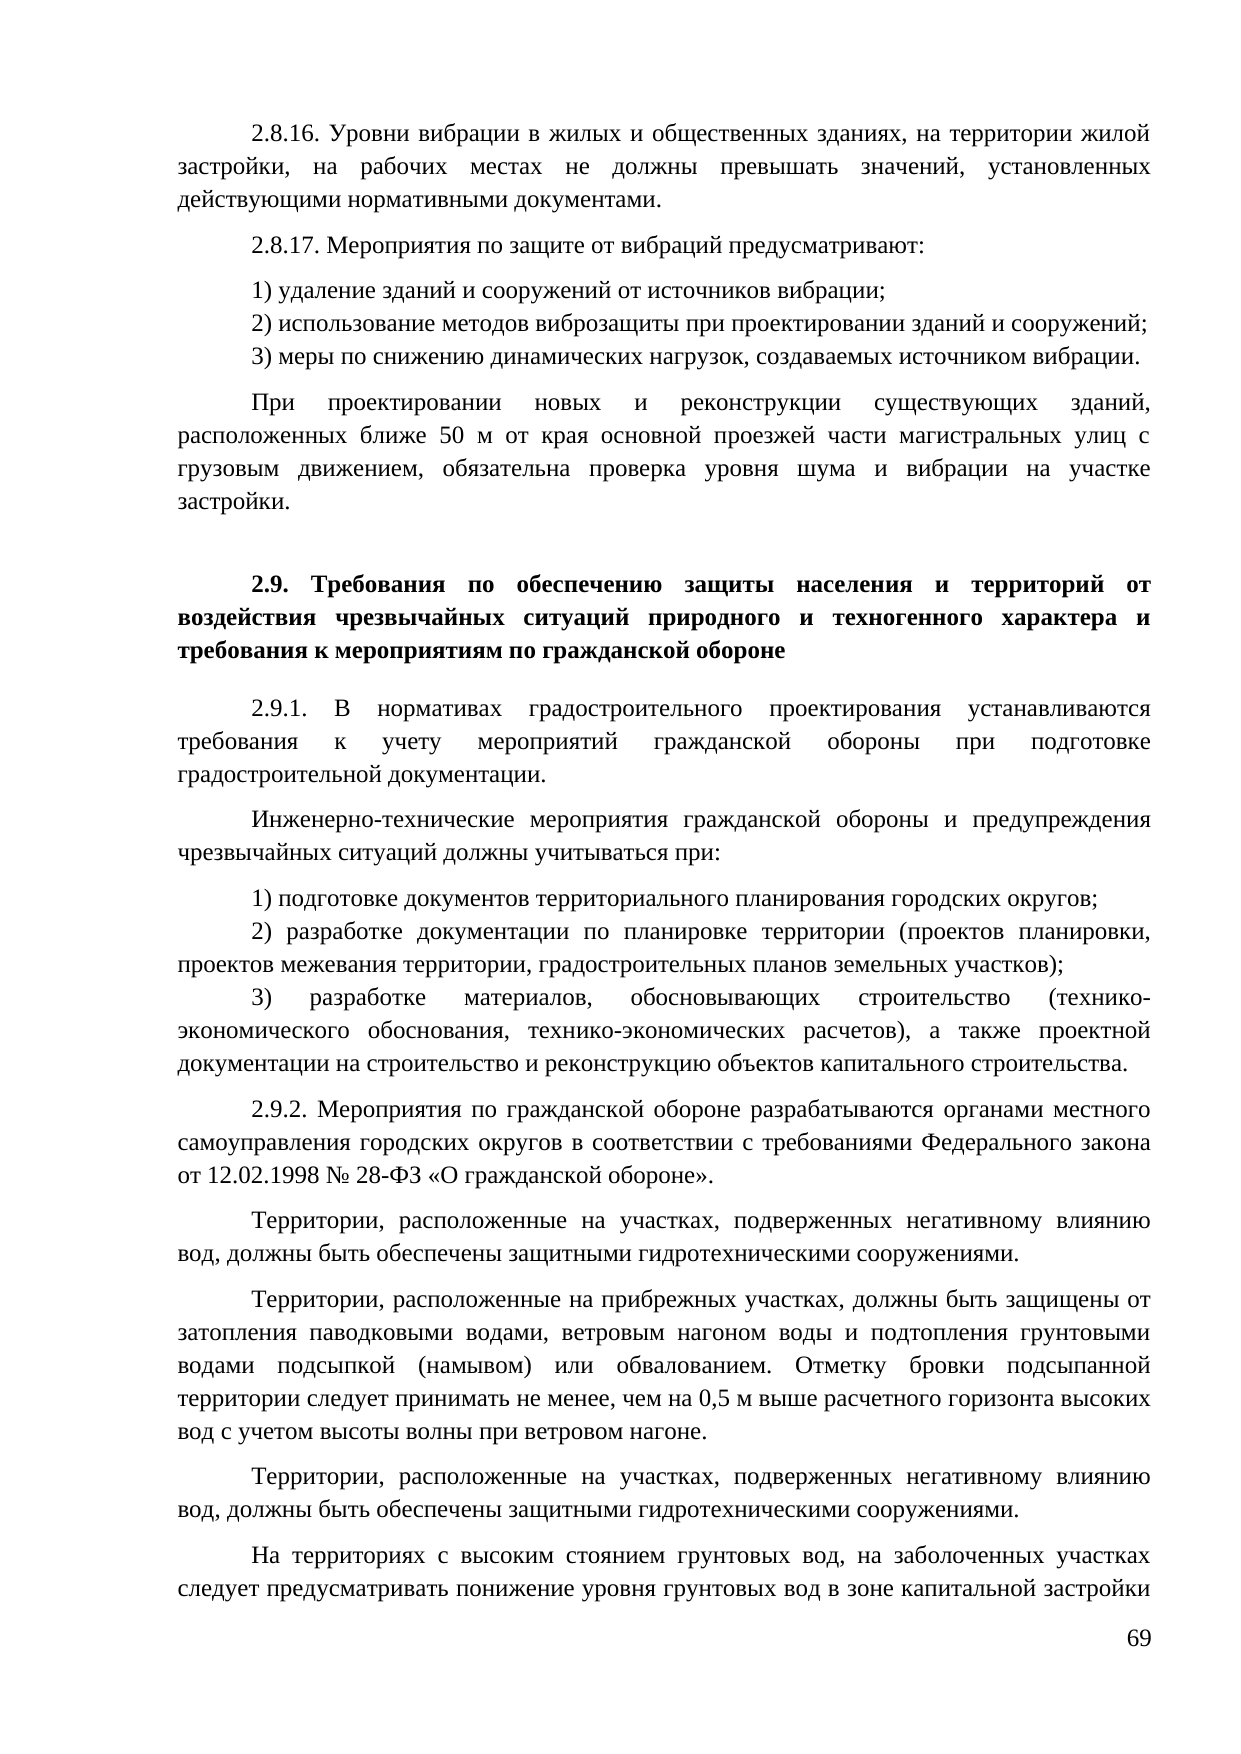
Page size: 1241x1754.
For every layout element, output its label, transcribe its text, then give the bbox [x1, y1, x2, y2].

text 2) разработке документации по планировке территории (проектов планировки, проектов межевания территории, градостроительных планов земельных участков); [177, 916, 1152, 978]
text Территории, расположенные на участках, подверженных негативному влиянию вод, должны быть обеспечены защитными гидротехническими сооружениями. [177, 1205, 1152, 1267]
text Инженерно-технические мероприятия гражданской обороны и предупреждения чрезвычайных ситуаций должны учитываться при: [177, 804, 1152, 866]
text 2.9.1. В нормативах градостроительного проектирования устанавливаются требования к учету мероприятий гражданской обороны при подготовке градостроительной документации. [177, 693, 1152, 788]
text 2.8.17. Мероприятия по защите от вибраций предусматривают: [177, 230, 1152, 258]
text 3) меры по снижению динамических нагрузок, создаваемых источником вибрации. [177, 341, 1152, 370]
text 3) разработке материалов, обосновывающих строительство (технико-экономического обоснования, технико-экономических расчетов), а также проектной документации на строительство и реконструкцию объектов капитального строительства. [177, 982, 1152, 1077]
text 1) подготовке документов территориального планирования городских округов; [177, 883, 1152, 912]
text Территории, расположенные на участках, подверженных негативному влиянию вод, должны быть обеспечены защитными гидротехническими сооружениями. [177, 1461, 1152, 1523]
text 2.9.2. Мероприятия по гражданской обороне разрабатываются органами местного самоуправления городских округов в соответствии с требованиями Федерального закона от 12.02.1998 № 28-ФЗ «О гражданской обороне». [177, 1094, 1152, 1188]
text Территории, расположенные на прибрежных участках, должны быть защищены от затопления паводковыми водами, ветровым нагоном воды и подтопления грунтовыми водами подсыпкой (намывом) или обвалованием. Отметку бровки подсыпанной территории следует принимать не менее, чем на 0,5 м выше расчетного горизонта высоких вод с учетом высоты волны при ветровом нагоне. [177, 1284, 1152, 1444]
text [177, 1540, 1152, 1602]
subtitle 2.9. Требования по обеспечению защиты населения и территорий от воздействия чрезвычайных ситуаций природного и техногенного характера и требования к мероприятиям по гражданской обороне [177, 569, 1152, 664]
text 2.8.16. Уровни вибрации в жилых и общественных зданиях, на территории жилой застройки, на рабочих местах не должны превышать значений, установленных действующими нормативными документами. [177, 118, 1152, 213]
text 1) удаление зданий и сооружений от источников вибрации; [177, 275, 1152, 304]
text 2) использование методов виброзащиты при проектировании зданий и сооружений; [177, 308, 1152, 337]
text При проектировании новых и реконструкции существующих зданий, расположенных ближе 50 м от края основной проезжей части магистральных улиц с грузовым движением, обязательна проверка уровня шума и вибрации на участке застройки. [177, 387, 1152, 514]
